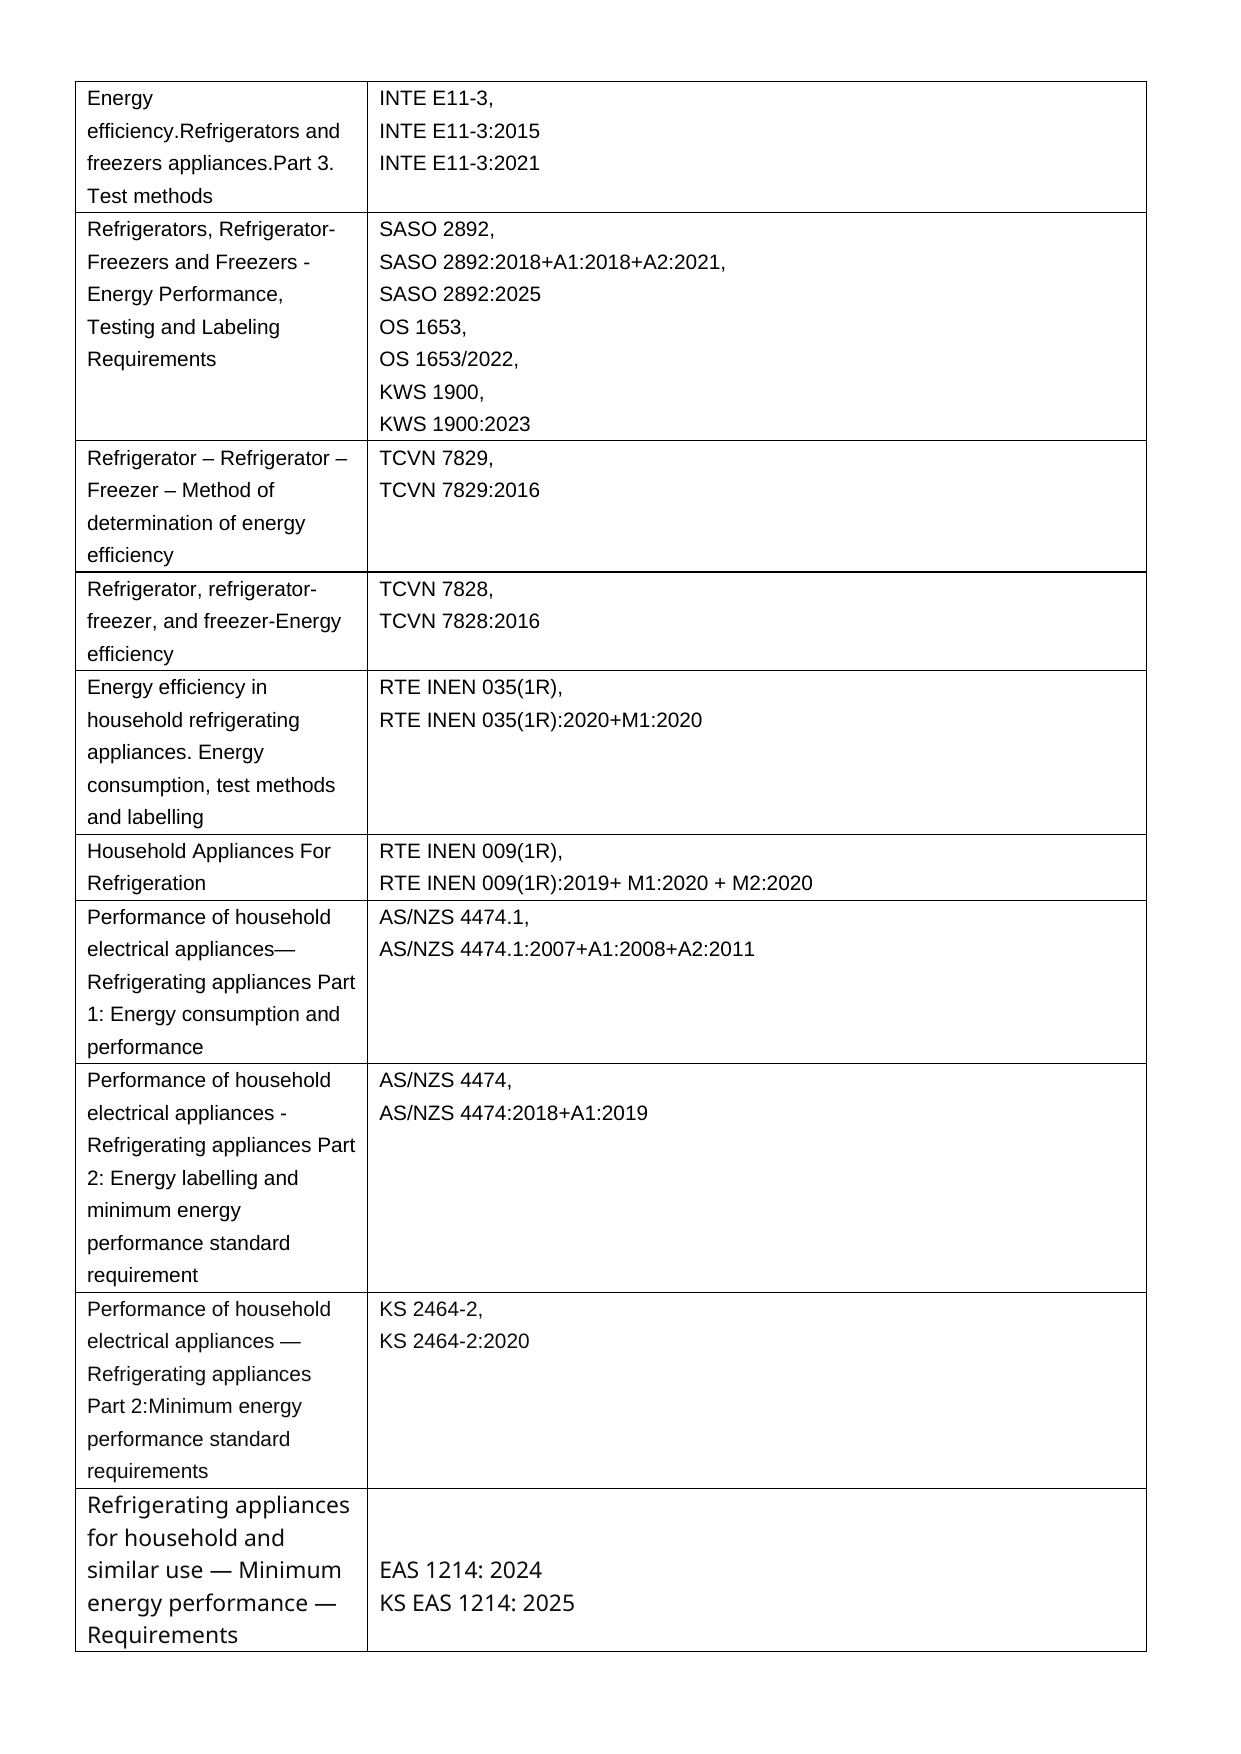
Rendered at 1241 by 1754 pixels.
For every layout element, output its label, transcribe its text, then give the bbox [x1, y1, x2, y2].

table_cell INTE E11-3, INTE E11-3:2015 INTE E11-3:2021 [368, 82, 1146, 212]
table_cell Performance of household electrical appliances—Refrigerating appliances Part 1: Energy consumption and performance [76, 901, 367, 1063]
table_cell Performance of household electrical appliances - Refrigerating appliances Part 2: Energy labelling and minimum energy performance standard requirement [76, 1064, 367, 1292]
table_cell Refrigerating appliances for household and similar use — Minimum energy performance — Requirements [76, 1489, 367, 1651]
table_cell RTE INEN 035(1R), RTE INEN 035(1R):2020+M1:2020 [368, 671, 1146, 833]
table_cell RTE INEN 009(1R), RTE INEN 009(1R):2019+ M1:2020 + M2:2020 [368, 835, 1146, 899]
table_cell KS 2464-2, KS 2464-2:2020 [368, 1293, 1146, 1488]
table_cell AS/NZS 4474, AS/NZS 4474:2018+A1:2019 [368, 1064, 1146, 1292]
table_cell Performance of household electrical appliances — Refrigerating appliances Part 2:Minimum energy performance standard requirements [76, 1293, 367, 1488]
table_cell Energy efficiency in household refrigerating appliances. Energy consumption, test methods and labelling [76, 671, 367, 833]
table_cell SASO 2892, SASO 2892:2018+A1:2018+A2:2021, SASO 2892:2025 OS 1653, OS 1653/2022, KWS 1900, KWS 1900:2023 [368, 213, 1146, 440]
table_cell TCVN 7829, TCVN 7829:2016 [368, 441, 1146, 571]
table_cell Energy efficiency.Refrigerators and freezers appliances.Part 3. Test methods [76, 82, 367, 212]
table_cell AS/NZS 4474.1, AS/NZS 4474.1:2007+A1:2008+A2:2011 [368, 901, 1146, 1063]
table_cell Household Appliances For Refrigeration [76, 835, 367, 899]
table_cell Refrigerator – Refrigerator – Freezer – Method of determination of energy efficiency [76, 441, 367, 571]
table_cell TCVN 7828, TCVN 7828:2016 [368, 573, 1146, 670]
table_cell Refrigerator, refrigerator-freezer, and freezer-Energy efficiency [76, 573, 367, 670]
table_cell EAS 1214: 2024 KS EAS 1214: 2025 [368, 1489, 1146, 1651]
table_cell Refrigerators, Refrigerator- Freezers and Freezers -Energy Performance, Testing and Labeling Requirements [76, 213, 367, 440]
